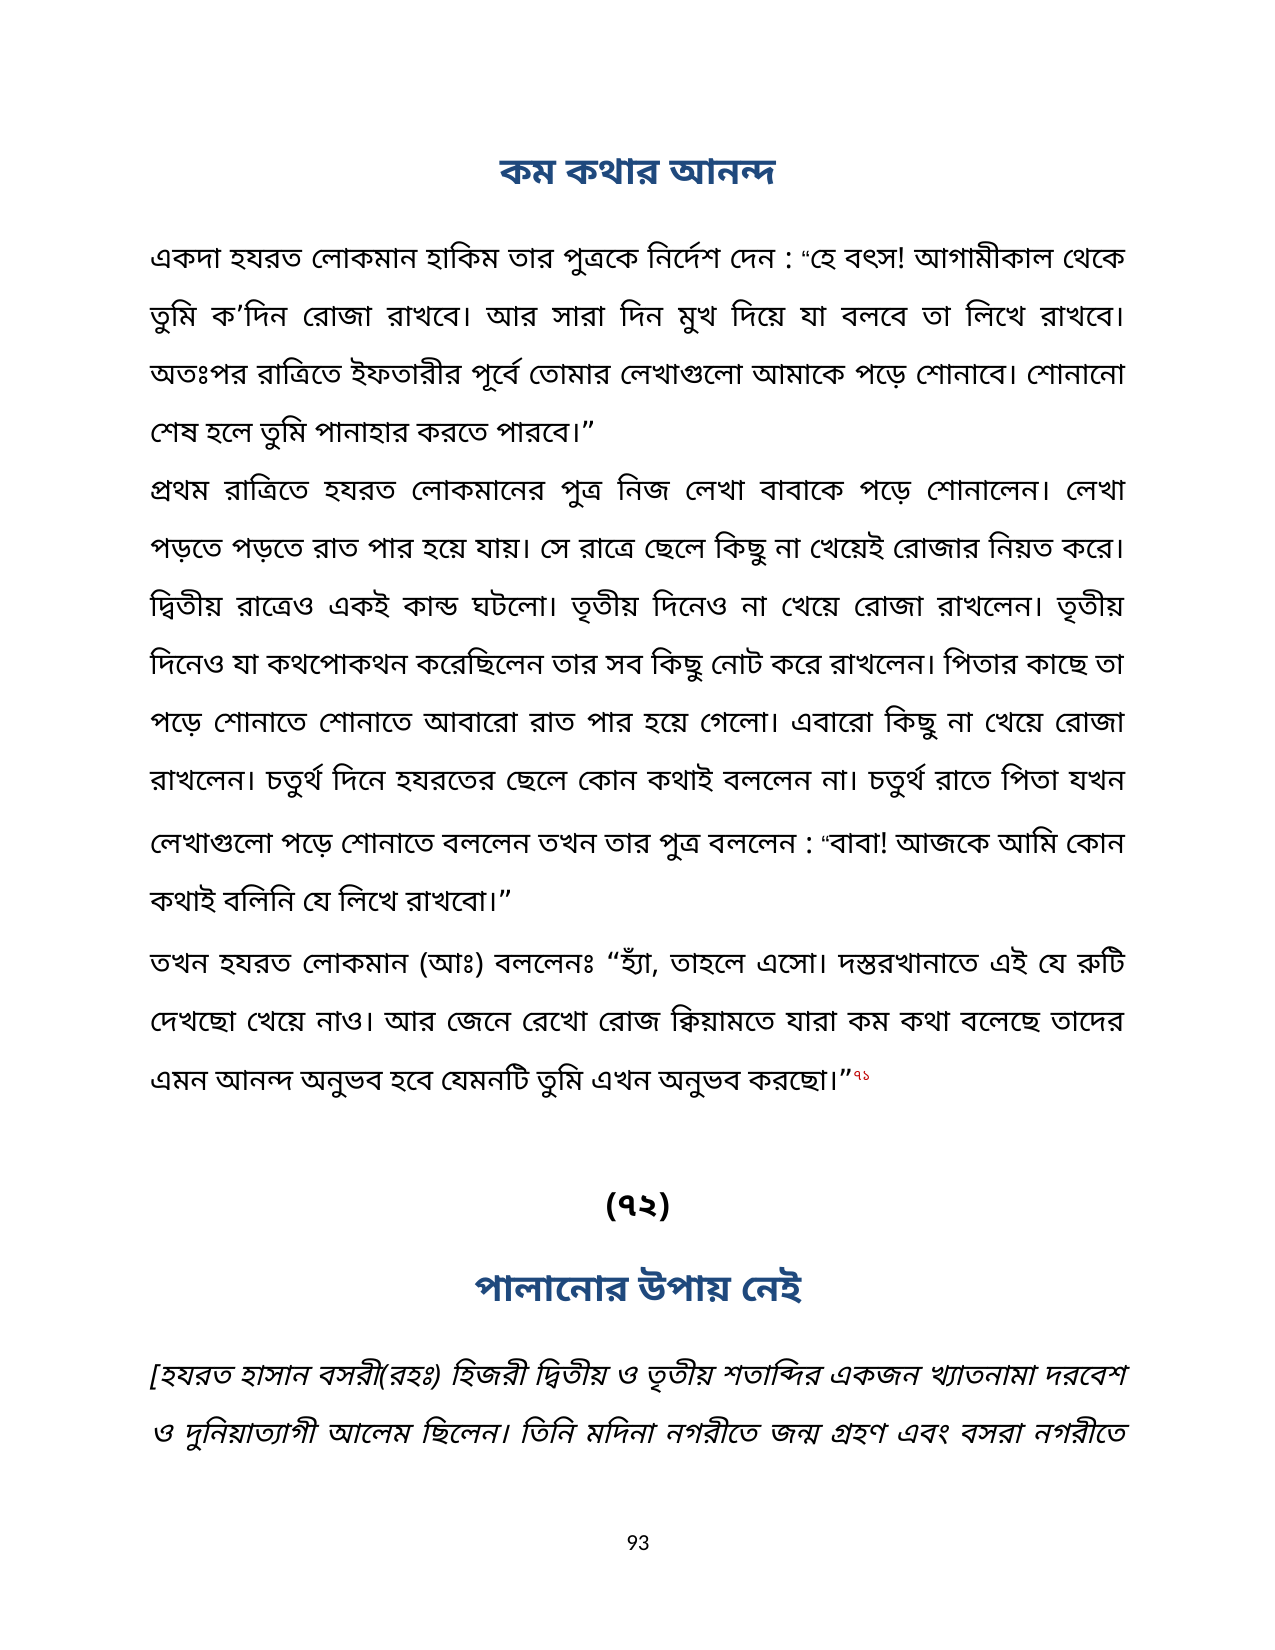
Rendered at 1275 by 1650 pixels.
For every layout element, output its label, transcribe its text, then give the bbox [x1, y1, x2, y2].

text একদা হযরত লোকমান হাকিম তার পুত্রকে নির্দেশ দেন : “হে বৎস! আগামীকাল থেকে তুমি ক’দিন রোজা রাখবে। আর সারা দিন মুখ দিয়ে যা বলবে তা লিখে রাখবে। অতঃপর রাত্রিতে ইফতারীর পূর্বে তোমার লেখাগুলো আমাকে পড়ে শোনাবে। শোনানো শেষ হলে তুমি পানাহার করতে পারবে।” [150, 237, 1125, 454]
subtitle কম কথার আনন্দ [150, 150, 1125, 200]
subtitle পালানোর উপায় নেই [150, 1267, 1125, 1317]
text তখন হযরত লোকমান (আঃ) বললেনঃ “হ্যাঁ, তাহলে এসো। দস্তরখানাতে এই যে রুটি দেখছো খেয়ে নাও। আর জেনে রেখো রোজ ক্বিয়ামতে যারা কম কথা বলেছে তাদের এমন আনন্দ অনুভব হবে যেমনটি তুমি এখন অনুভব করছো।”৭১ [150, 943, 1125, 1102]
text (৭২) [150, 1181, 1125, 1230]
text প্রথম রাত্রিতে হযরত লোকমানের পুত্র নিজ লেখা বাবাকে পড়ে শোনালেন। লেখা পড়তে পড়তে রাত পার হয়ে যায়। সে রাত্রে ছেলে কিছু না খেয়েই রোজার নিয়ত করে। দ্বিতীয় রাত্রেও একই কান্ড ঘটলো। তৃতীয় দিনেও না খেয়ে রোজা রাখলেন। তৃতীয় দিনেও যা কথপোকথন করেছিলেন তার সব কিছু নোট করে রাখলেন। পিতার কাছে তা পড়ে শোনাতে শোনাতে আবারো রাত পার হয়ে গেলো। এবারো কিছু না খেয়ে রোজা রাখলেন। চতুর্থ দিনে হযরতের ছেলে কোন কথাই বললেন না। চতুর্থ রাতে পিতা যখন লেখাগুলো পড়ে শোনাতে বললেন তখন তার পুত্র বললেন : “বাবা! আজকে আমি কোন কথাই বলিনি যে লিখে রাখবো।” [150, 474, 1125, 923]
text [150, 1354, 1125, 1455]
